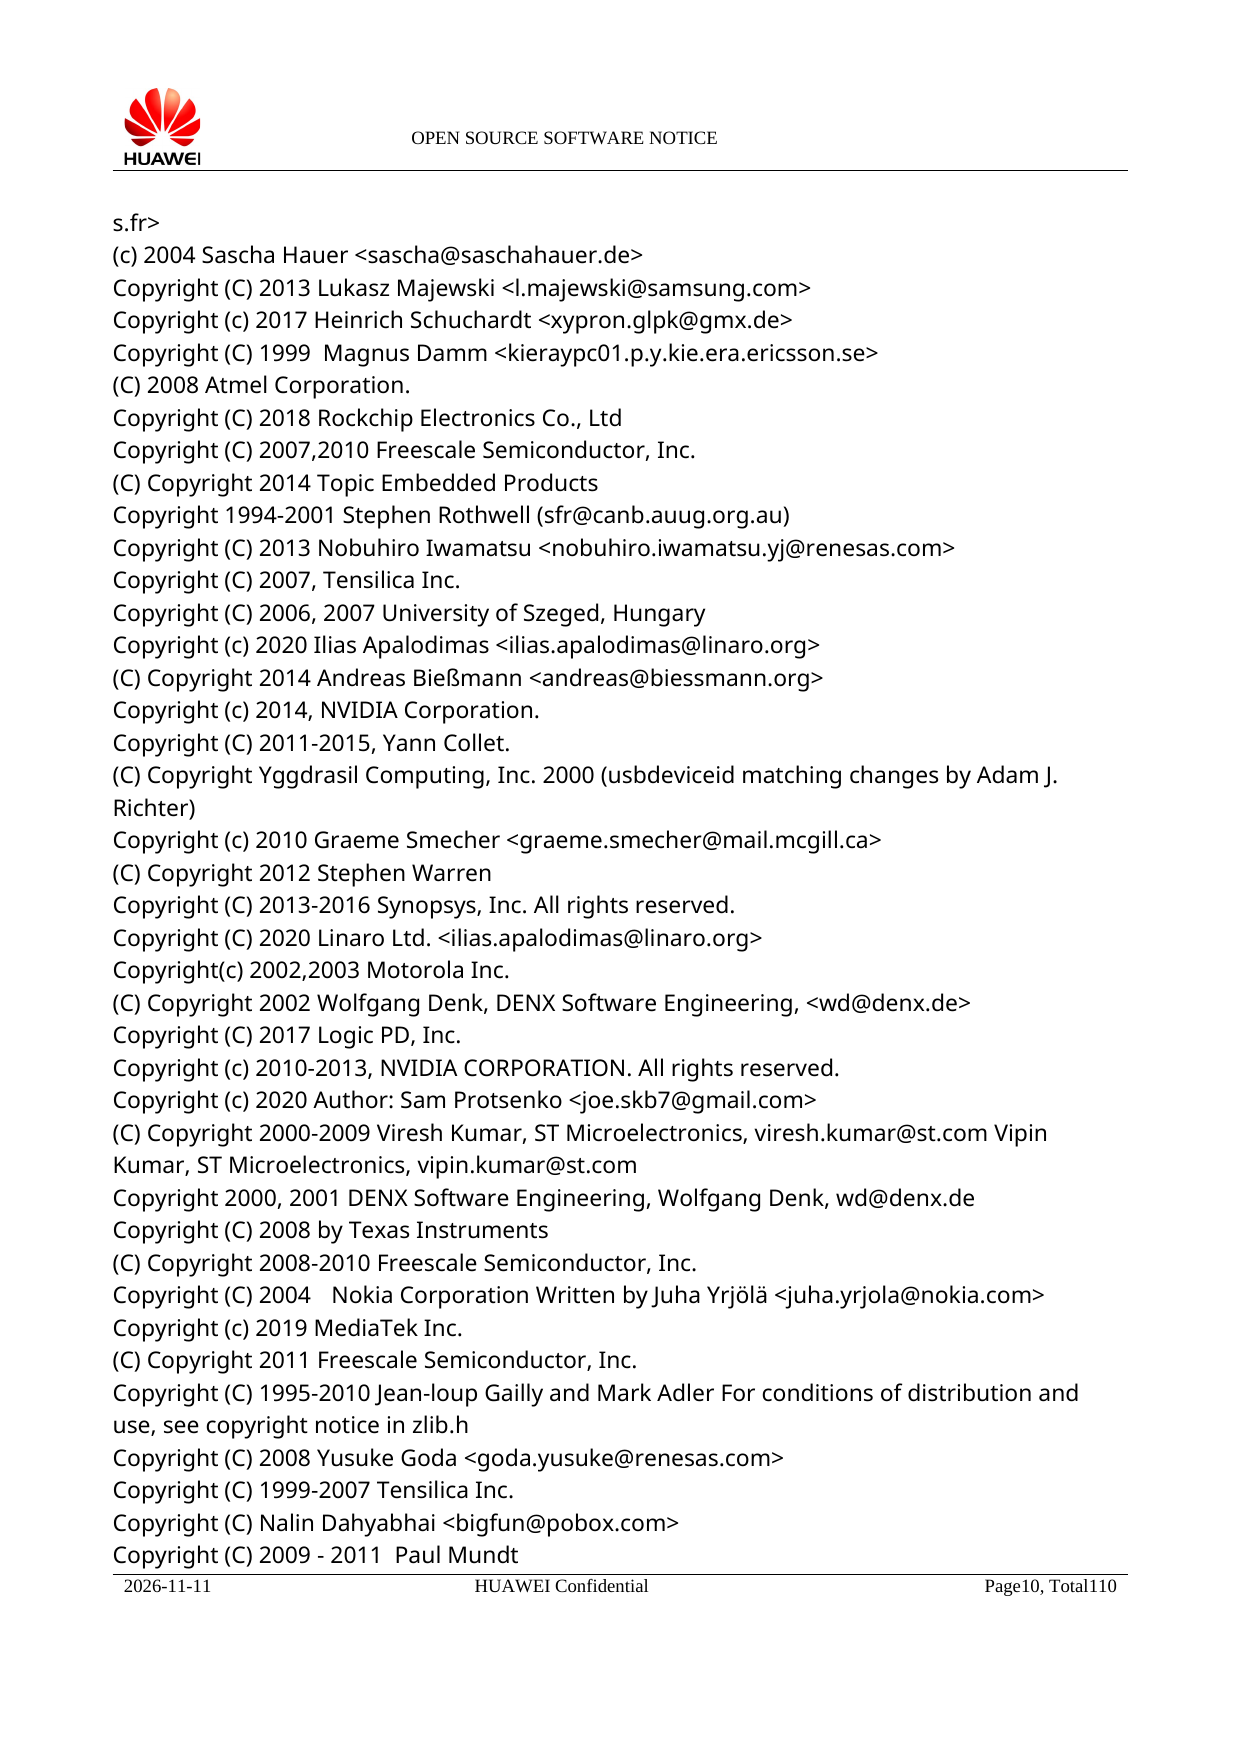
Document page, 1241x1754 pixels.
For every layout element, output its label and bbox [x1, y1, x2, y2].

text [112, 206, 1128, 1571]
picture [124, 88, 201, 165]
